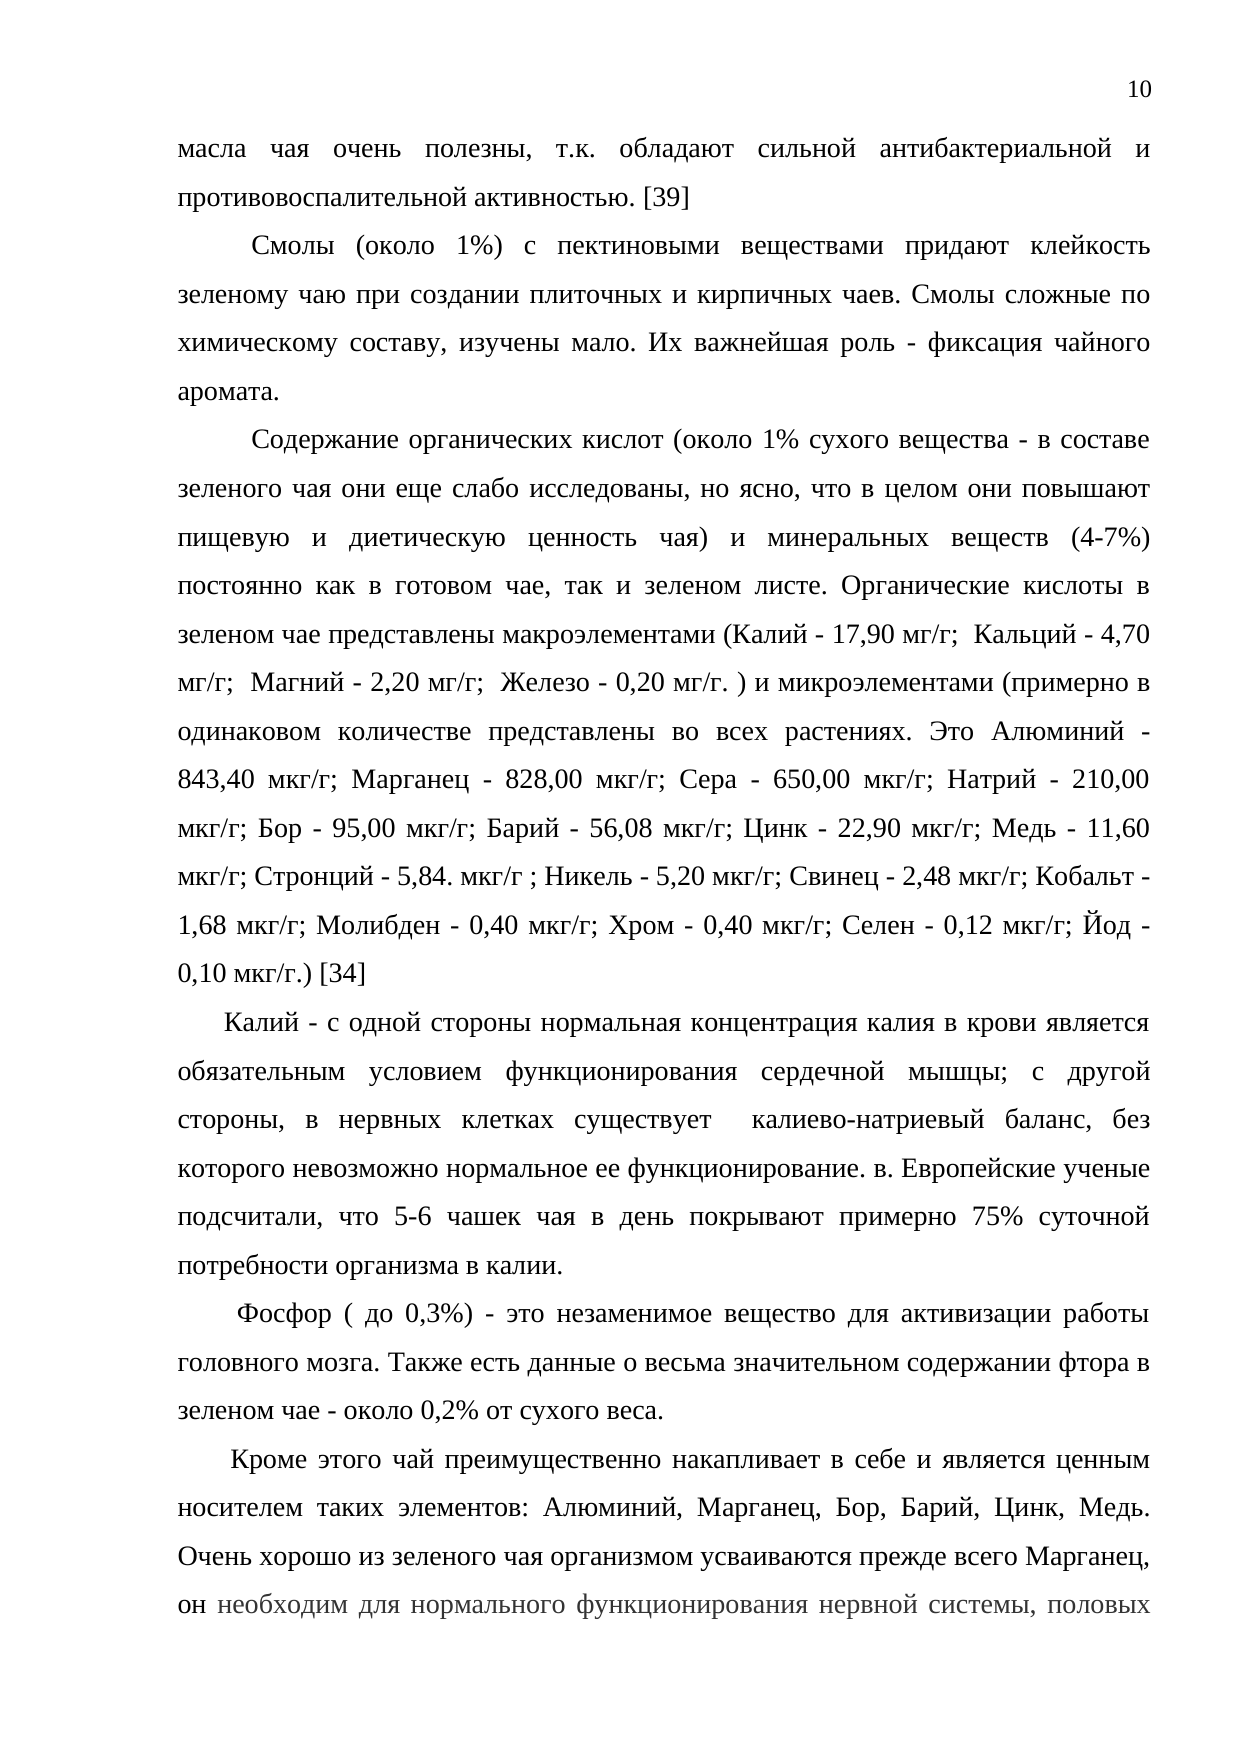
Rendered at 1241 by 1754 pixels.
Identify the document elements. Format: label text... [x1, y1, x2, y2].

text Калий - с одной стороны нормальная концентрация калия в крови является обязательным условием функционирования сердечной мышцы; с другой стороны, в нервных клетках существует калиево-натриевый баланс, без которого невозможно нормальное ее функционирование. в. Европейские ученые подсчитали, что 5-6 чашек чая в день покрывают примерно 75% суточной потребности организма в калии. [177, 1005, 1152, 1280]
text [177, 1442, 1152, 1620]
text Фосфор ( до 0,3%) - это незаменимое вещество для активизации работы головного мозга. Также есть данные о весьма значительном содержании фтора в зеленом чае - около 0,2% от сухого веса. [177, 1296, 1152, 1426]
text Смолы (около 1%) с пектиновыми веществами придают клейкость зеленому чаю при создании плиточных и кирпичных чаев. Смолы сложные по химическому составу, изучены мало. Их важнейшая роль - фиксация чайного аромата. [177, 228, 1152, 406]
text Содержание органических кислот (около 1% сухого вещества - в составе зеленого чая они еще слабо исследованы, но ясно, что в целом они повышают пищевую и диетическую ценность чая) и минеральных веществ (4-7%) постоянно как в готовом чае, так и зеленом листе. Органические кислоты в зеленом чае представлены макроэлементами (Калий - 17,90 мг/г; Кальций - 4,70 мг/г; Магний - 2,20 мг/г; Железо - 0,20 мг/г. ) и микроэлементами (примерно в одинаковом количестве представлены во всех растениях. Это Алюминий - 843,40 мкг/г; Марганец - 828,00 мкг/г; Сера - 650,00 мкг/г; Натрий - 210,00 мкг/г; Бор - 95,00 мкг/г; Барий - 56,08 мкг/г; Цинк - 22,90 мкг/г; Медь - 11,60 мкг/г; Стронций - 5,84. мкг/г ; Никель - 5,20 мкг/г; Свинец - 2,48 мкг/г; Кобальт - 1,68 мкг/г; Молибден - 0,40 мкг/г; Хром - 0,40 мкг/г; Селен - 0,12 мкг/г; Йод - 0,10 мкг/г.) [34] [177, 422, 1152, 989]
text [177, 131, 1152, 212]
